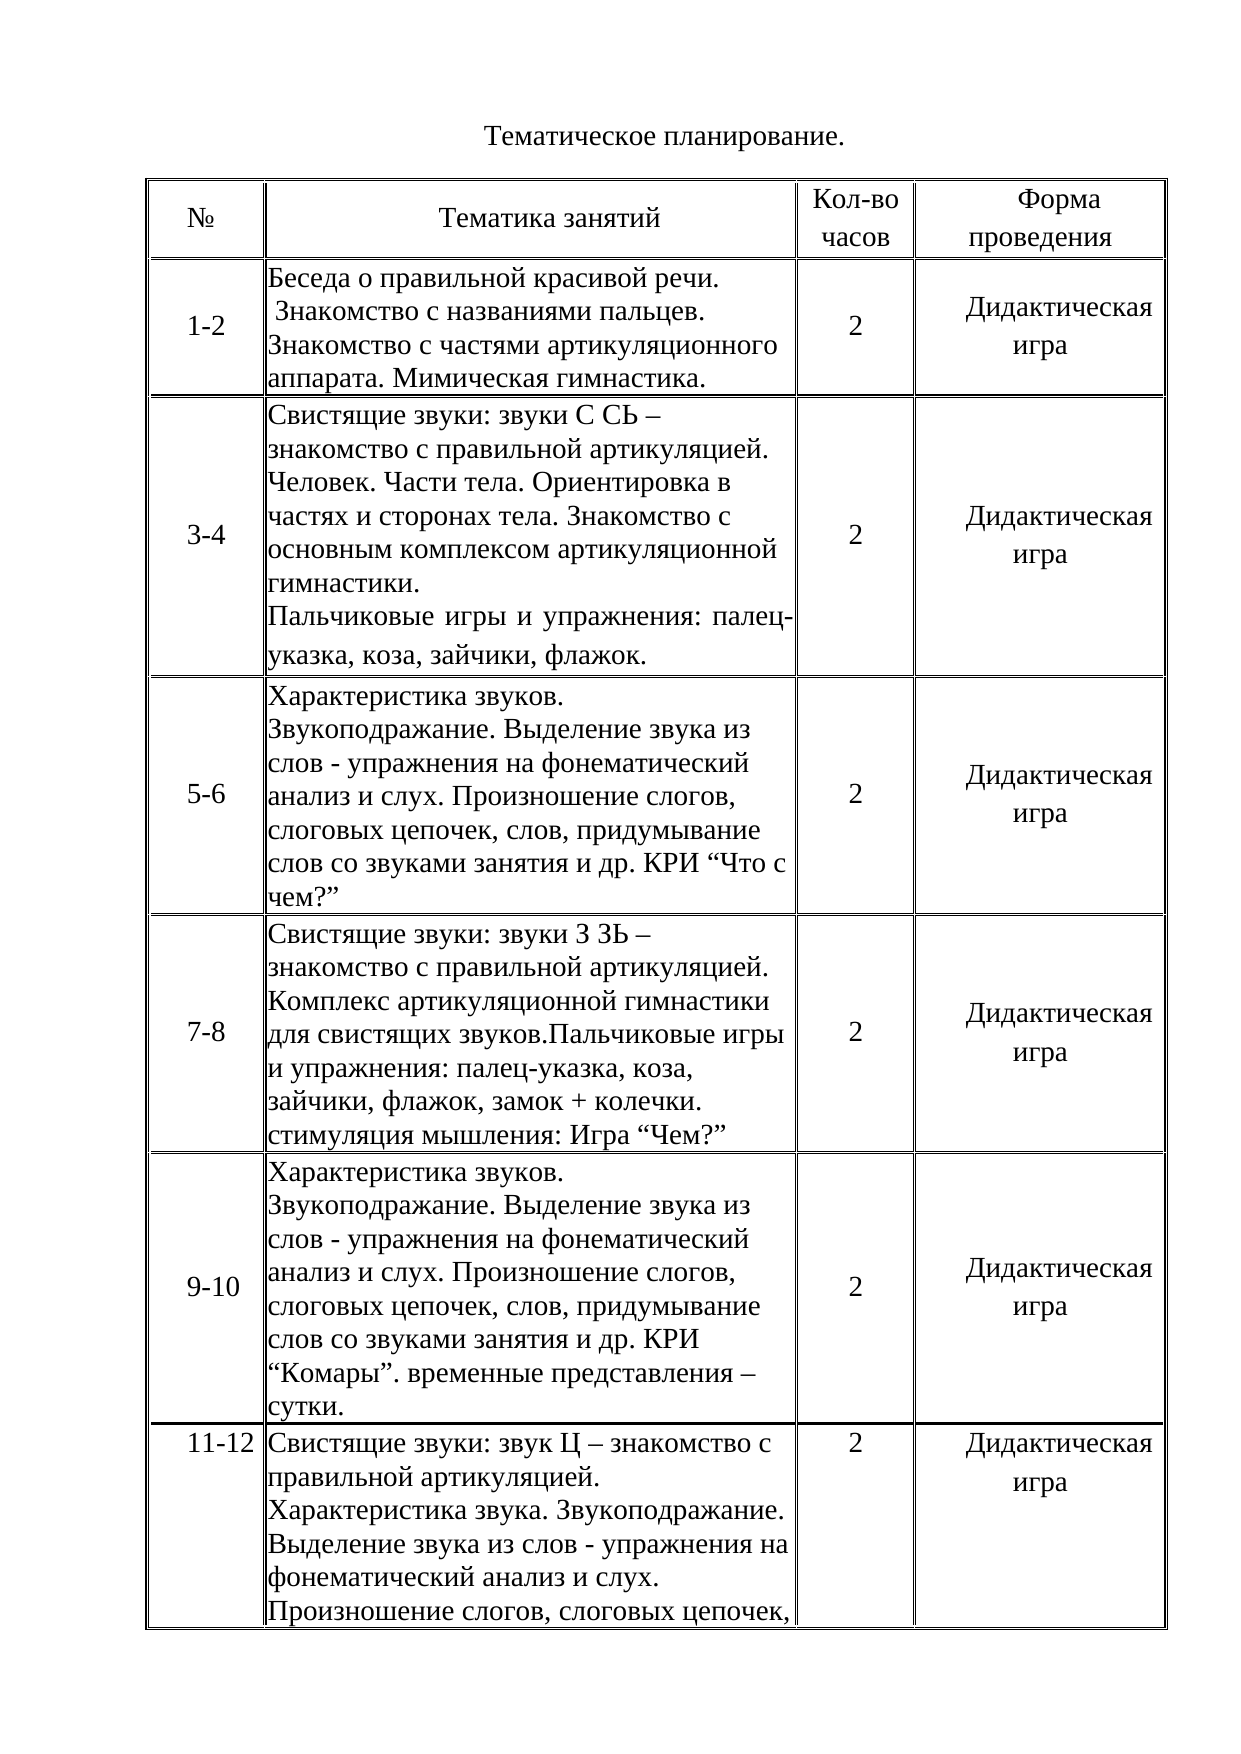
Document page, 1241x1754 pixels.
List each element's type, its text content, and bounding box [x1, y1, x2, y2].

table_header Форма проведения [915, 181, 1164, 257]
table_cell Дидактическая игра [916, 913, 1165, 1151]
table_cell Характеристика звуков. Звукоподражание. Выделение звука из слов - упражнения на фонематический анализ и слух. Произношение слогов, слоговых цепочек, слов, придумывание слов со звуками занятия и др. КРИ “Комары”. временные представления – сутки. [267, 1154, 795, 1422]
table_header Кол-во часов [797, 181, 915, 257]
table_cell Характеристика звуков. Звукоподражание. Выделение звука из слов - упражнения на фонематический анализ и слух. Произношение слогов, слоговых цепочек, слов, придумывание слов со звуками занятия и др. КРИ “Что с чем?” [267, 678, 795, 912]
table_cell 2 [798, 916, 913, 1151]
table_cell Свистящие звуки: звуки З ЗЬ – знакомство с правильной артикуляцией. Комплекс артикуляционной гимнастики для свистящих звуков.Пальчиковые игры и упражнения: палец-указка, коза, зайчики, флажок, замок + колечки. стимуляция мышления: Игра “Чем?” [267, 916, 795, 1151]
table_header Тематика занятий [265, 181, 797, 257]
table_cell 1-2 [147, 257, 265, 394]
table_cell 2 [798, 260, 913, 394]
table_cell 2 [798, 398, 913, 674]
table_cell 11-12 [149, 1422, 265, 1627]
table_cell Беседа о правильной красивой речи. Знакомство с названиями пальцев. Знакомство с частями артикуляционного аппарата. Мимическая гимнастика. [267, 260, 795, 394]
text Тематическое планирование. [177, 118, 1152, 152]
table_cell Свистящие звуки: звуки С СЬ – знакомство с правильной артикуляцией. Человек. Части тела. Ориентировка в частях и сторонах тела. Знакомство с основным комплексом артикуляционной гимнастики. Пальчиковые игры и упражнения: палец-указка, коза, зайчики, флажок. [267, 398, 795, 674]
table_cell Дидактическая игра [916, 394, 1165, 674]
table_cell Дидактическая игра [915, 257, 1166, 394]
table_cell Дидактическая игра [916, 675, 1165, 912]
table_header № [149, 179, 265, 257]
table_cell 2 [798, 678, 913, 912]
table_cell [265, 1425, 797, 1627]
table_cell 2 [798, 1154, 913, 1422]
table_cell 3-4 [149, 394, 263, 674]
table_cell Дидактическая игра [915, 1422, 1164, 1627]
table_cell 5-6 [149, 675, 263, 912]
table_cell 7-8 [149, 913, 263, 1151]
table_cell Дидактическая игра [915, 1151, 1166, 1422]
table_cell 9-10 [147, 1151, 265, 1422]
table_cell 2 [797, 1425, 915, 1627]
